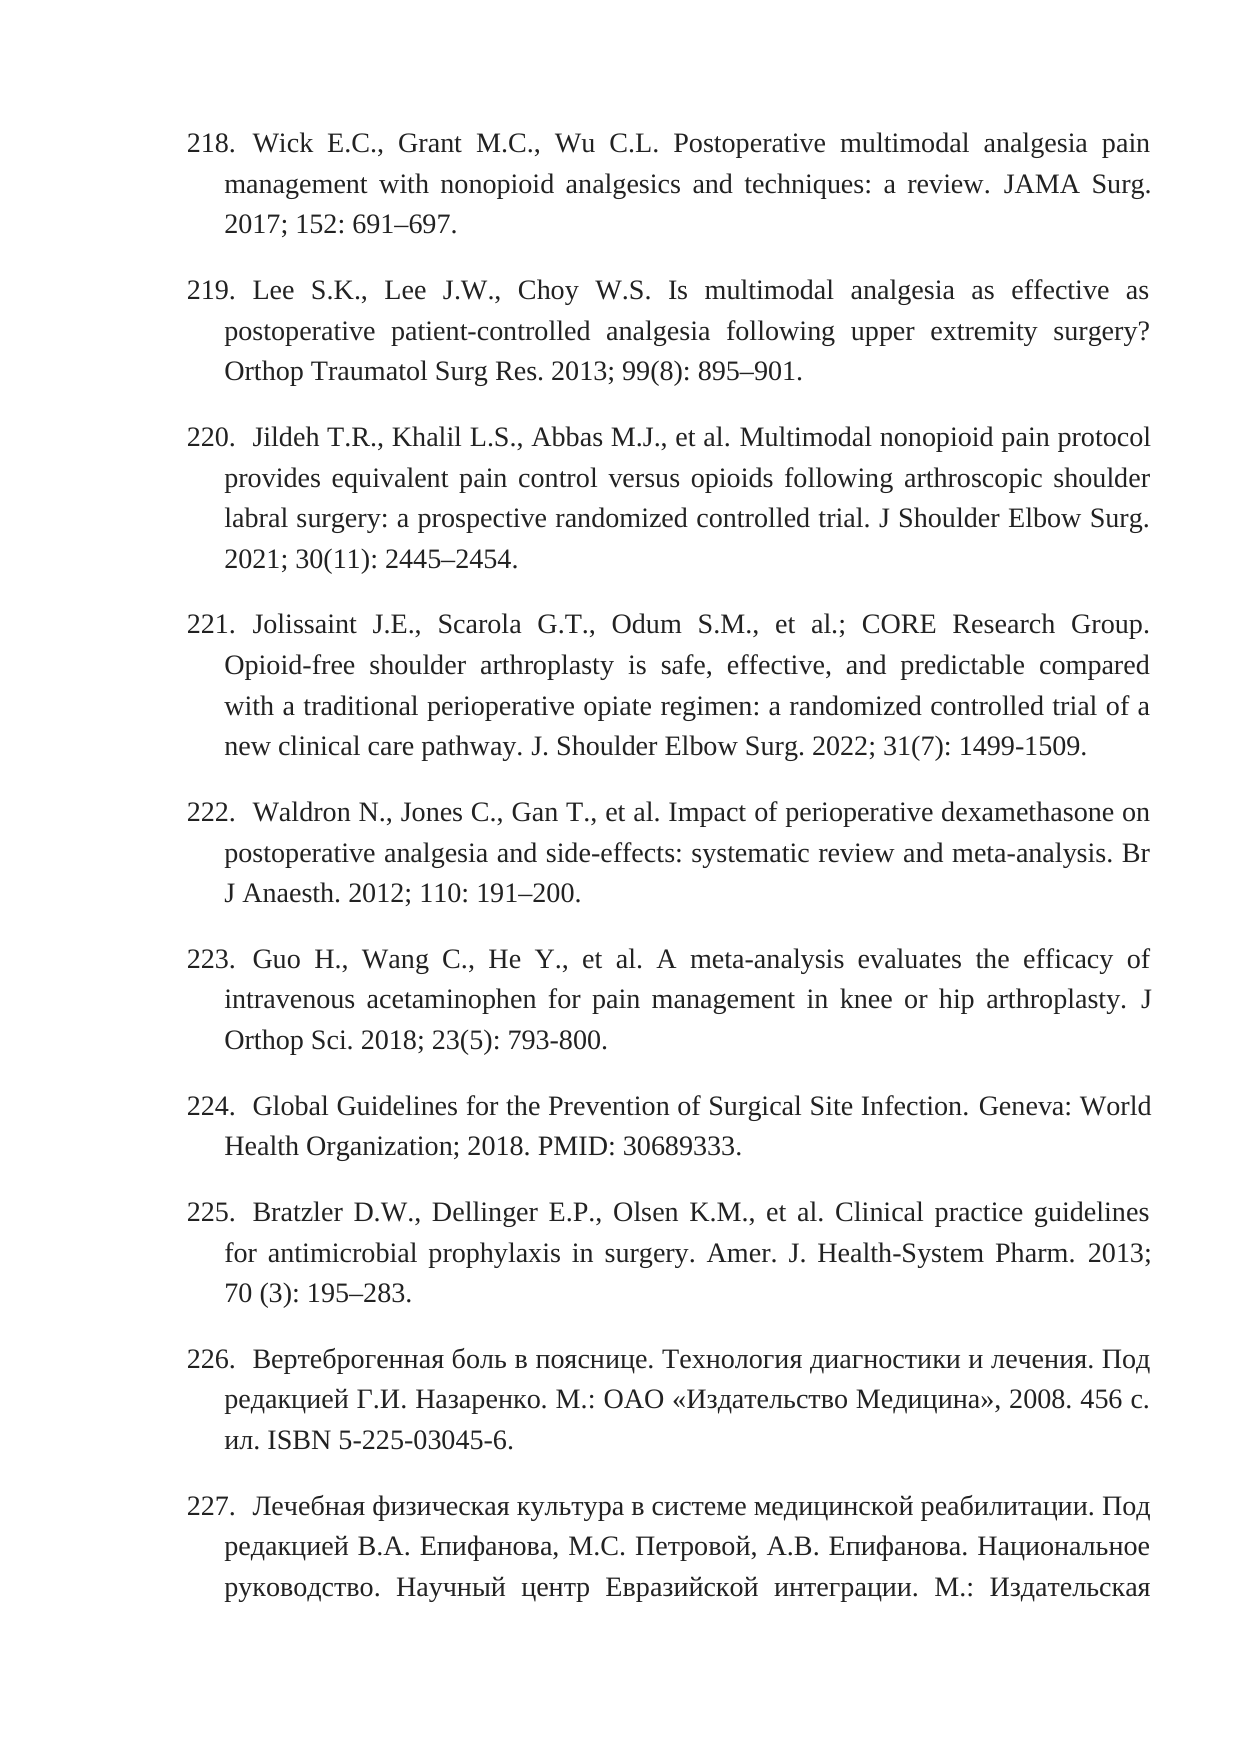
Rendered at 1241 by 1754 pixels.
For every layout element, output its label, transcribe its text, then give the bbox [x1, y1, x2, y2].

list Waldron N., Jones C., Gan T., et al. Impact of perioperative dexamethasone on postoperative analgesia and side-effects: systematic review and meta-analysis. Br J Anaesth. 2012; 110: 191–200. [187, 787, 1152, 909]
list Global Guidelines for the Prevention of Surgical Site Infection. Geneva: World Health Organization; 2018. PMID: 30689333. [187, 1081, 1152, 1162]
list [187, 1481, 1152, 1602]
list Jolissaint J.E., Scarola G.T., Odum S.M., et al.; CORE Research Group. Opioid-free shoulder arthroplasty is safe, effective, and predictable compared with a traditional perioperative opiate regimen: a randomized controlled trial of a new clinical care pathway. J. Shoulder Elbow Surg. 2022; 31(7): 1499-1509. [187, 599, 1152, 762]
list Lee S.K., Lee J.W., Choy W.S. Is multimodal analgesia as effective as postoperative patient-controlled analgesia following upper extremity surgery? Orthop Traumatol Surg Res. 2013; 99(8): 895–901. [187, 265, 1152, 387]
list Вертеброгенная боль в пояснице. Технология диагностики и лечения. Под редакцией Г.И. Назаренко. М.: ОАО «Издательство Медицина», 2008. 456 с. ил. ISBN 5-225-03045-6. [187, 1334, 1152, 1456]
list Jildeh T.R., Khalil L.S., Abbas M.J., et al. Multimodal nonopioid pain protocol provides equivalent pain control versus opioids following arthroscopic shoulder labral surgery: a prospective randomized controlled trial. J Shoulder Elbow Surg. 2021; 30(11): 2445–2454. [187, 412, 1152, 574]
list Bratzler D.W., Dellinger E.P., Olsen K.M., et al. Clinical practice guidelines for antimicrobial prophylaxis in surgery. Amer. J. Health-System Pharm. 2013; 70 (3): 195–283. [187, 1187, 1152, 1309]
list Wick E.C., Grant M.C., Wu C.L. Postoperative multimodal analgesia pain management with nonopioid analgesics and techniques: a review. JAMA Surg. 2017; 152: 691–697. [187, 118, 1152, 240]
list Guo H., Wang C., He Y., et al. A meta-analysis evaluates the efficacy of intravenous acetaminophen for pain management in knee or hip arthroplasty. J Orthop Sci. 2018; 23(5): 793-800. [187, 934, 1152, 1056]
